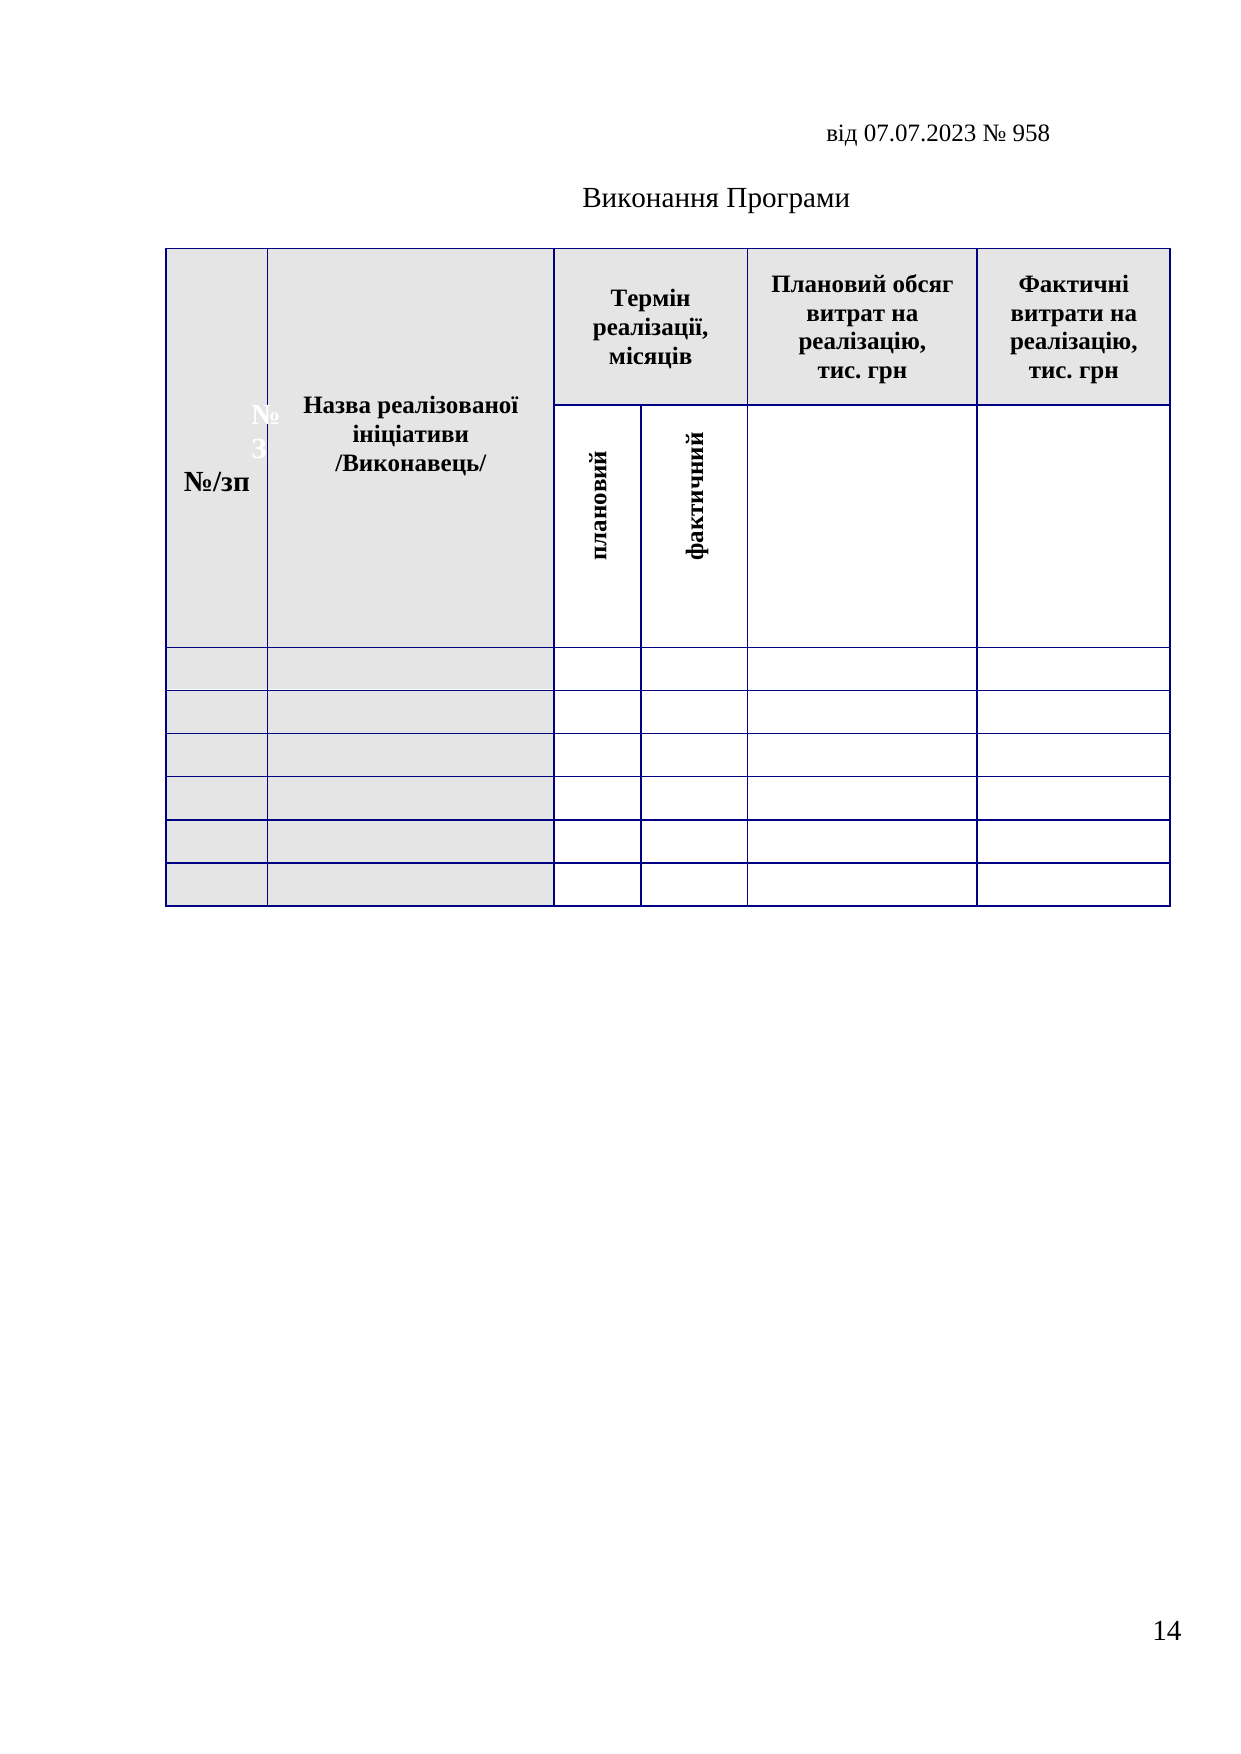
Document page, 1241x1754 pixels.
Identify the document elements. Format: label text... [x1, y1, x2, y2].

table_cell [555, 691, 640, 733]
table_cell [748, 777, 976, 819]
table_cell [268, 648, 553, 689]
table_header Назва реалізованої ініціативи /Виконавець/ [268, 249, 553, 646]
table_cell [642, 648, 747, 689]
table_cell [268, 864, 553, 905]
table_cell [167, 734, 267, 776]
table_cell [268, 691, 553, 733]
table_cell [978, 406, 1169, 646]
table_cell [978, 821, 1169, 862]
table_cell [167, 777, 267, 819]
text Виконання Програми [177, 180, 1181, 214]
table_cell [642, 691, 747, 733]
table_cell [268, 777, 553, 819]
table_cell [555, 734, 640, 776]
table_cell [642, 777, 747, 819]
table_cell [167, 691, 267, 733]
table_cell [748, 821, 976, 862]
table_cell [642, 864, 747, 905]
table_cell [268, 734, 553, 776]
table_cell [167, 821, 267, 862]
table_cell [555, 821, 640, 862]
table_cell [748, 864, 976, 905]
table_cell [748, 648, 976, 689]
table_cell [167, 648, 267, 689]
table_cell [642, 734, 747, 776]
table_cell [978, 734, 1169, 776]
table_cell [555, 648, 640, 689]
table_cell [748, 406, 976, 646]
table_cell [642, 821, 747, 862]
table_header Термін реалізації, місяців [555, 249, 747, 404]
table_cell [167, 864, 267, 905]
table_cell плановий [555, 406, 640, 646]
table_cell [748, 734, 976, 776]
table_cell [978, 648, 1169, 689]
table_header Плановий обсяг витрат на реалізацію, тис. грн [748, 249, 976, 404]
text від 07.07.2023 № 958 [177, 118, 1181, 147]
table_cell [978, 864, 1169, 905]
table_header № З№/зп [167, 249, 267, 646]
table_cell фактичний [642, 406, 747, 646]
table_cell [978, 777, 1169, 819]
table_cell [748, 691, 976, 733]
table_cell [555, 864, 640, 905]
table_cell [978, 691, 1169, 733]
table_cell [555, 777, 640, 819]
table_header Фактичні витрати на реалізацію, тис. грн [978, 249, 1169, 404]
table_cell [268, 821, 553, 862]
